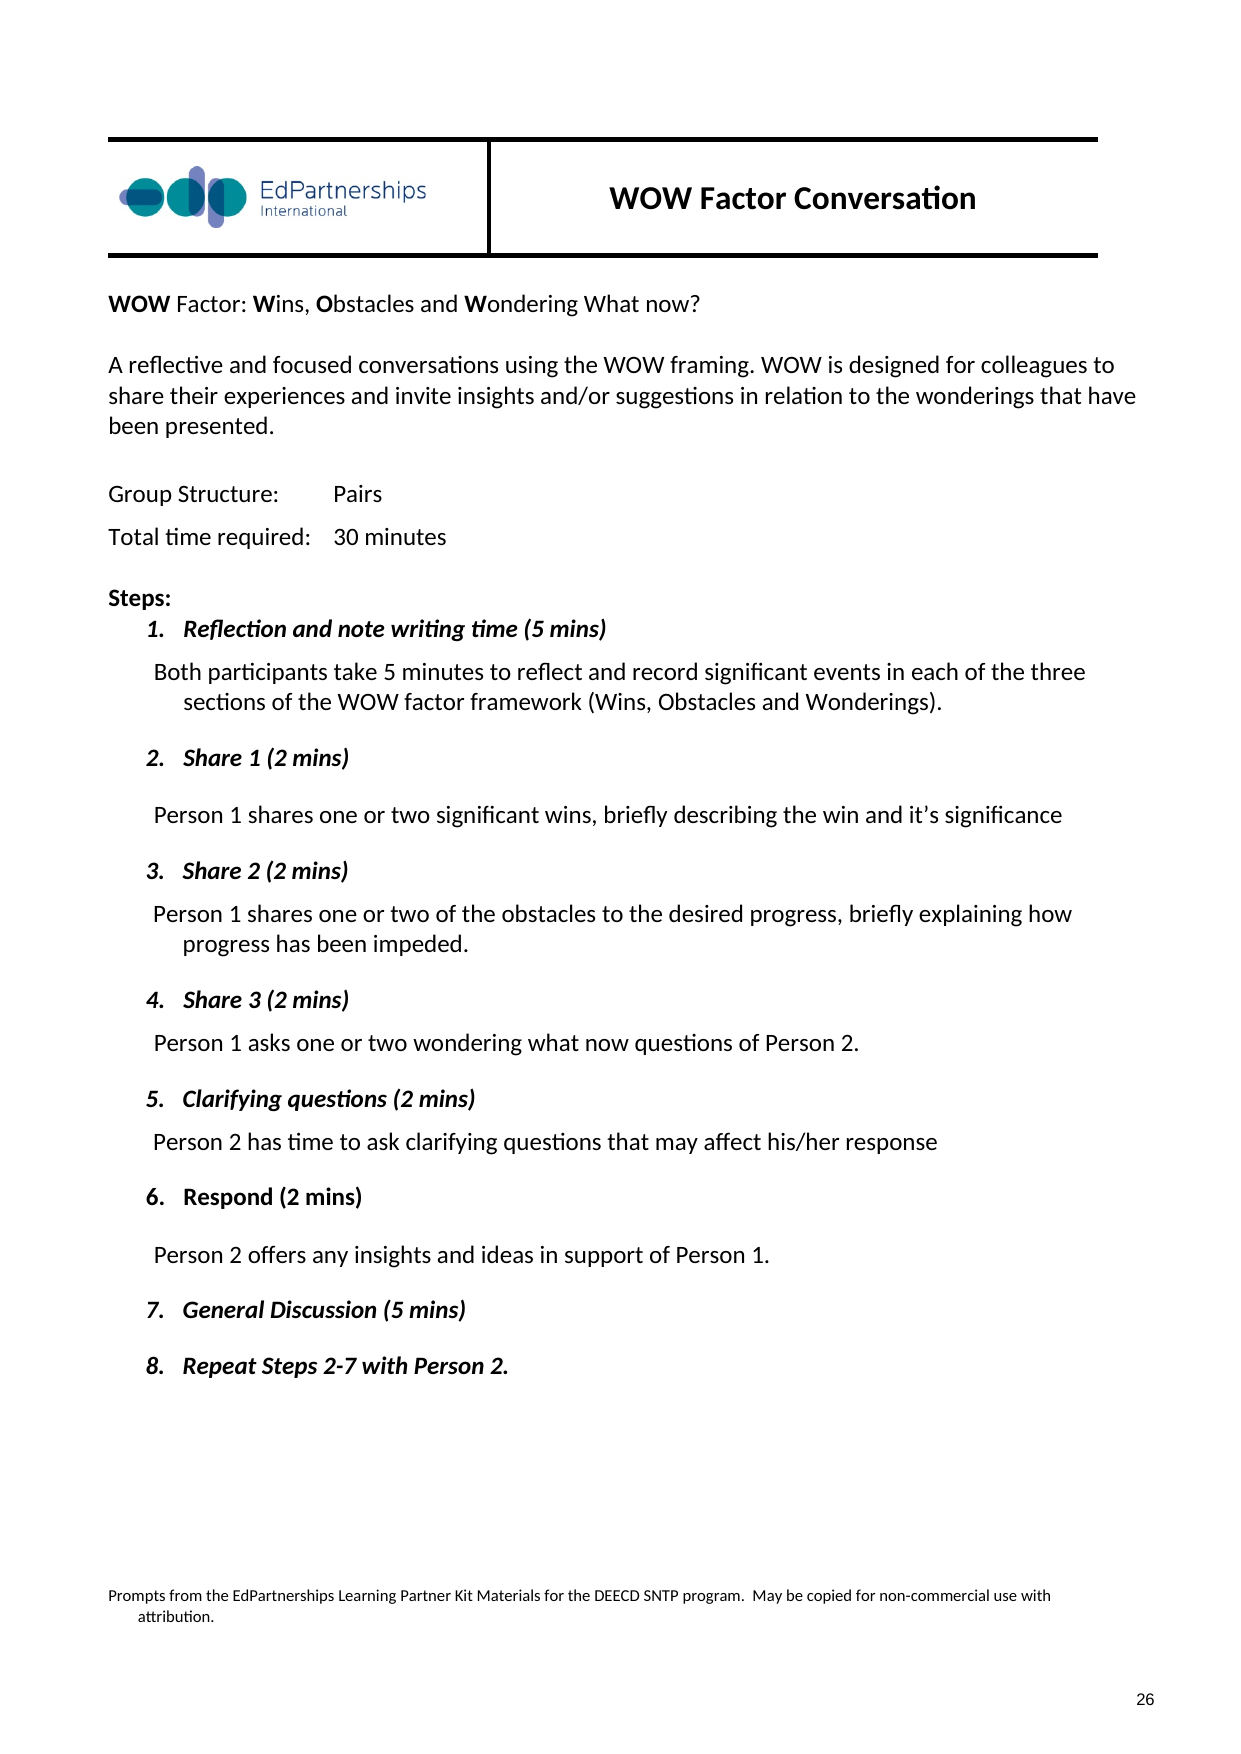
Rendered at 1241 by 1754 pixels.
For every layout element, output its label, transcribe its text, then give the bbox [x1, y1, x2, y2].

text Person 2 offers any insights and ideas in support of Person 1. [153, 1239, 1154, 1269]
table_header WOW Factor Conversation [491, 142, 1097, 253]
text A reflective and focused conversations using the WOW framing. WOW is designed for colleagues to share their experiences and invite insights and/or suggestions in relation to the wonderings that have been presented. [108, 349, 1154, 441]
list Share 1 (2 mins) [146, 742, 1154, 772]
text Person 1 shares one or two significant wins, briefly describing the win and it’s significance [153, 799, 1154, 830]
picture [119, 166, 426, 228]
text Both participants take 5 minutes to reflect and record significant events in each of the three sections of the WOW factor framework (Wins, Obstacles and Wonderings). [153, 656, 1154, 717]
list Respond (2 mins) [146, 1181, 1154, 1212]
list Reflection and note writing time (5 mins) [146, 613, 1154, 643]
text Person 1 shares one or two of the obstacles to the desired progress, briefly explaining how progress has been impeded. [153, 898, 1154, 959]
list General Discussion (5 mins) [145, 1294, 1154, 1325]
text Prompts from the EdPartnerships Learning Partner Kit Materials for the DEECD SNTP program. May be copied for non-commercial use with attribution. [108, 1586, 1117, 1626]
list Clarifying questions (2 mins) [145, 1083, 1154, 1113]
text Person 1 asks one or two wondering what now questions of Person 2. [153, 1027, 1154, 1058]
list Share 3 (2 mins) [146, 984, 1154, 1015]
text WOW Factor: Wins, Obstacles and Wondering What now? [108, 288, 1154, 319]
table_header [108, 142, 487, 253]
text Person 2 has time to ask clarifying questions that may affect his/her response [153, 1126, 1154, 1156]
text Total time required: 30 minutes [108, 521, 1154, 552]
text Steps: [108, 582, 1154, 613]
list Share 2 (2 mins) [145, 855, 1154, 886]
text Group Structure: Pairs [108, 478, 1154, 509]
list Repeat Steps 2-7 with Person 2. [145, 1350, 1154, 1380]
